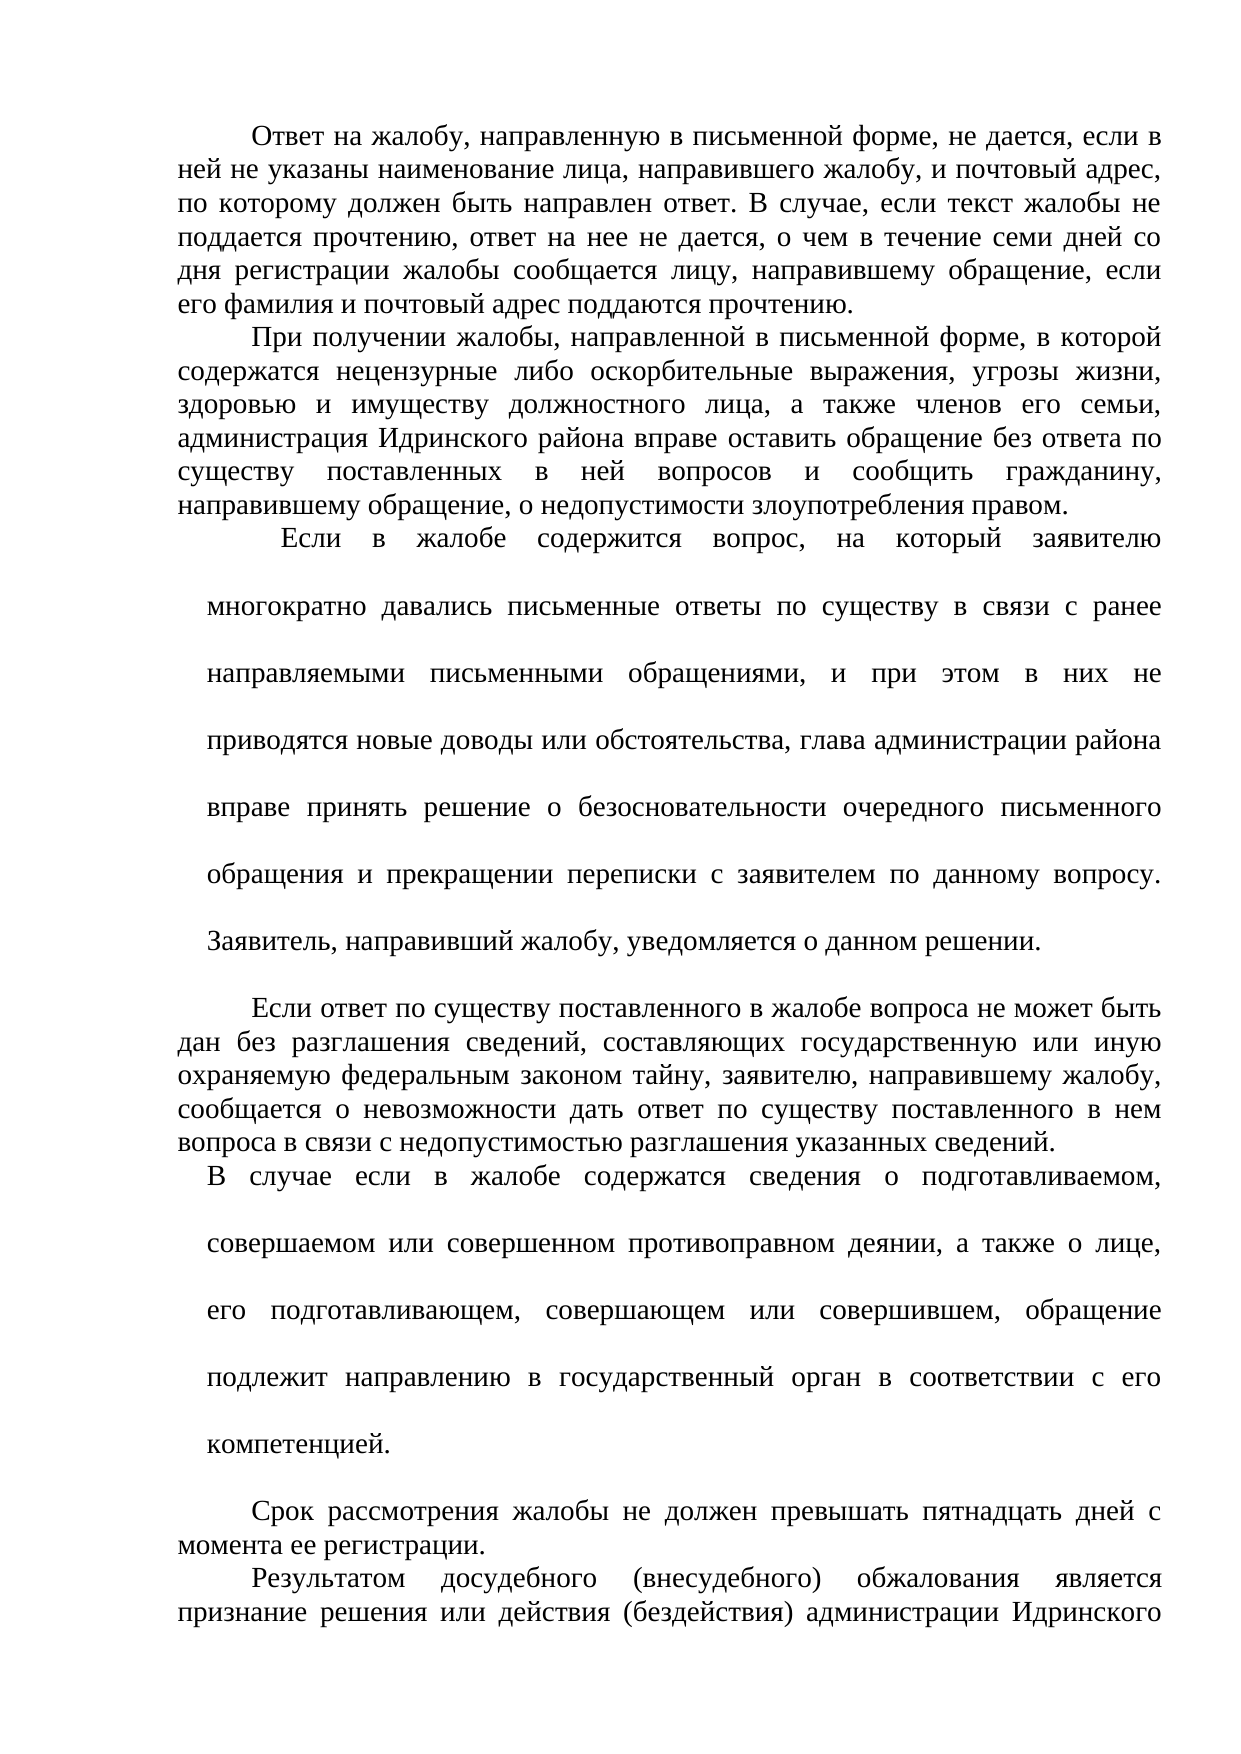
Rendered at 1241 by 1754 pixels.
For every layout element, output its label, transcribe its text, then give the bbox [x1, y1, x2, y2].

text Срок рассмотрения жалобы не должен превышать пятнадцать дней с момента ее регистрации. [177, 1493, 1162, 1560]
text При получении жалобы, направленной в письменной форме, в которой содержатся нецензурные либо оскорбительные выражения, угрозы жизни, здоровью и имуществу должностного лица, а также членов его семьи, администрация Идринского района вправе оставить обращение без ответа по существу поставленных в ней вопросов и сообщить гражданину, направившему обращение, о недопустимости злоупотребления правом. [177, 319, 1162, 521]
text Если ответ по существу поставленного в жалобе вопроса не может быть дан без разглашения сведений, составляющих государственную или иную охраняемую федеральным законом тайну, заявителю, направившему жалобу, сообщается о невозможности дать ответ по существу поставленного в нем вопроса в связи с недопустимостью разглашения указанных сведений. [177, 990, 1162, 1158]
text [177, 1560, 1162, 1627]
text Если в жалобе содержится вопрос, на который заявителю многократно давались письменные ответы по существу в связи с ранее направляемыми письменными обращениями, и при этом в них не приводятся новые доводы или обстоятельства, глава администрации района вправе принять решение о безосновательности очередного письменного обращения и прекращении переписки с заявителем по данному вопросу. Заявитель, направивший жалобу, уведомляется о данном решении. [207, 521, 1162, 957]
text Ответ на жалобу, направленную в письменной форме, не дается, если в ней не указаны наименование лица, направившего жалобу, и почтовый адрес, по которому должен быть направлен ответ. В случае, если текст жалобы не поддается прочтению, ответ на нее не дается, о чем в течение семи дней со дня регистрации жалобы сообщается лицу, направившему обращение, если его фамилия и почтовый адрес поддаются прочтению. [177, 118, 1162, 319]
text В случае если в жалобе содержатся сведения о подготавливаемом, совершаемом или совершенном противоправном деянии, а также о лице, его подготавливающем, совершающем или совершившем, обращение подлежит направлению в государственный орган в соответствии с его компетенцией. [207, 1158, 1162, 1460]
